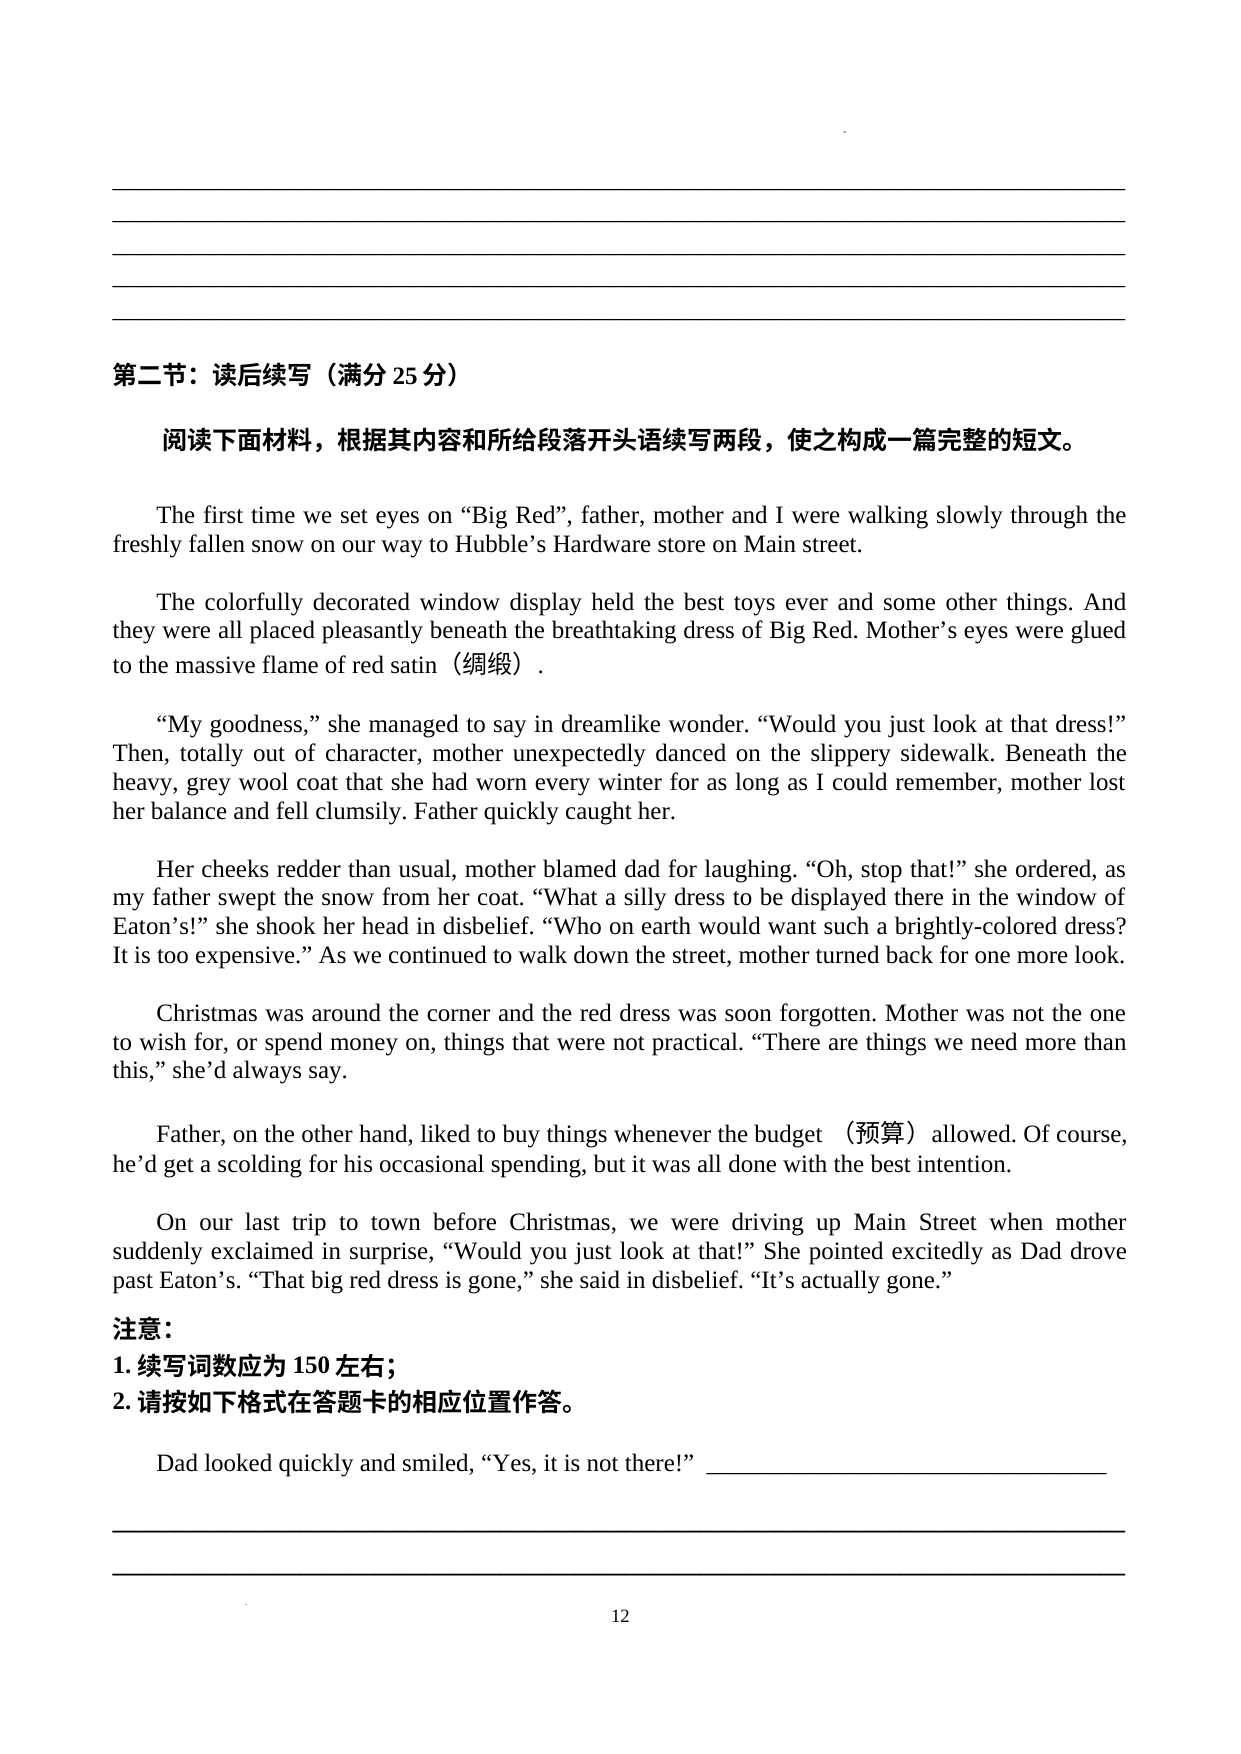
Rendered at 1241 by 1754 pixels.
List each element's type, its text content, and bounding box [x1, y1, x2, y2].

text _________________________________________________________________________________ [112, 1547, 1128, 1579]
text Christmas was around the corner and the red dress was soon forgotten. Mother was not the one to wish for, or spend money on, things that were not practical. “There are things we need more than this,” she’d always say. [112, 998, 1128, 1084]
text 2. 请按如下格式在答题卡的相应位置作答。 [112, 1382, 1128, 1419]
text The first time we set eyes on “Big Red”, father, mother and I were walking slowly through the freshly fallen snow on our way to Hubble’s Hardware store on Main street. [112, 500, 1128, 557]
text “My goodness,” she managed to say in dreamlike wonder. “Would you just look at that dress!” Then, totally out of character, mother unexpectedly danced on the slippery sidewalk. Beneath the heavy, grey wool coat that she had worn every winter for as long as I could remember, mother lost her balance and fell clumsily. Father quickly caught her. [112, 709, 1128, 824]
text ___________________________________________________________________________________________________________________________________________________________________________________________________________________________________________________ [112, 227, 1128, 324]
text 阅读下面材料，根据其内容和所给段落开头语续写两段，使之构成一篇完整的短文。 [112, 406, 1128, 471]
text 第二节：读后续写（满分25分） [112, 341, 1128, 406]
text The colorfully decorated window display held the best toys ever and some other things. And they were all placed pleasantly beneath the breathtaking dress of Big Red. Mother’s eyes were glued to the massive flame of red satin（绸缎）. [112, 587, 1128, 680]
text 注意： [112, 1310, 1128, 1346]
text Dad looked quickly and smiled, “Yes, it is not there!” ________________________________ [112, 1448, 1128, 1477]
text 1. 续写词数应为150左右； [112, 1346, 1128, 1382]
text Her cheeks redder than usual, mother blamed dad for laughing. “Oh, stop that!” she ordered, as my father swept the snow from her coat. “What a silly dress to be displayed there in the window of Eaton’s!” she shook her head in disbelief. “Who on earth would want such a brightly-colored dress? It is too expensive.” As we continued to walk down the street, mother turned back for one more look. [112, 854, 1128, 969]
text _________________________________________________________________________________ [112, 1506, 1128, 1534]
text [112, 162, 1128, 227]
text On our last trip to town before Christmas, we were driving up Main Street when mother suddenly exclaimed in surprise, “Would you just look at that!” She pointed excitedly as Dad drove past Eaton’s. “That big red dress is gone,” she said in disbelief. “It’s actually gone.” [112, 1207, 1128, 1294]
text Father, on the other hand, liked to buy things whenever the budget （预算）allowed. Of course, he’d get a scolding for his occasional spending, but it was all done with the best intention. [112, 1113, 1128, 1178]
